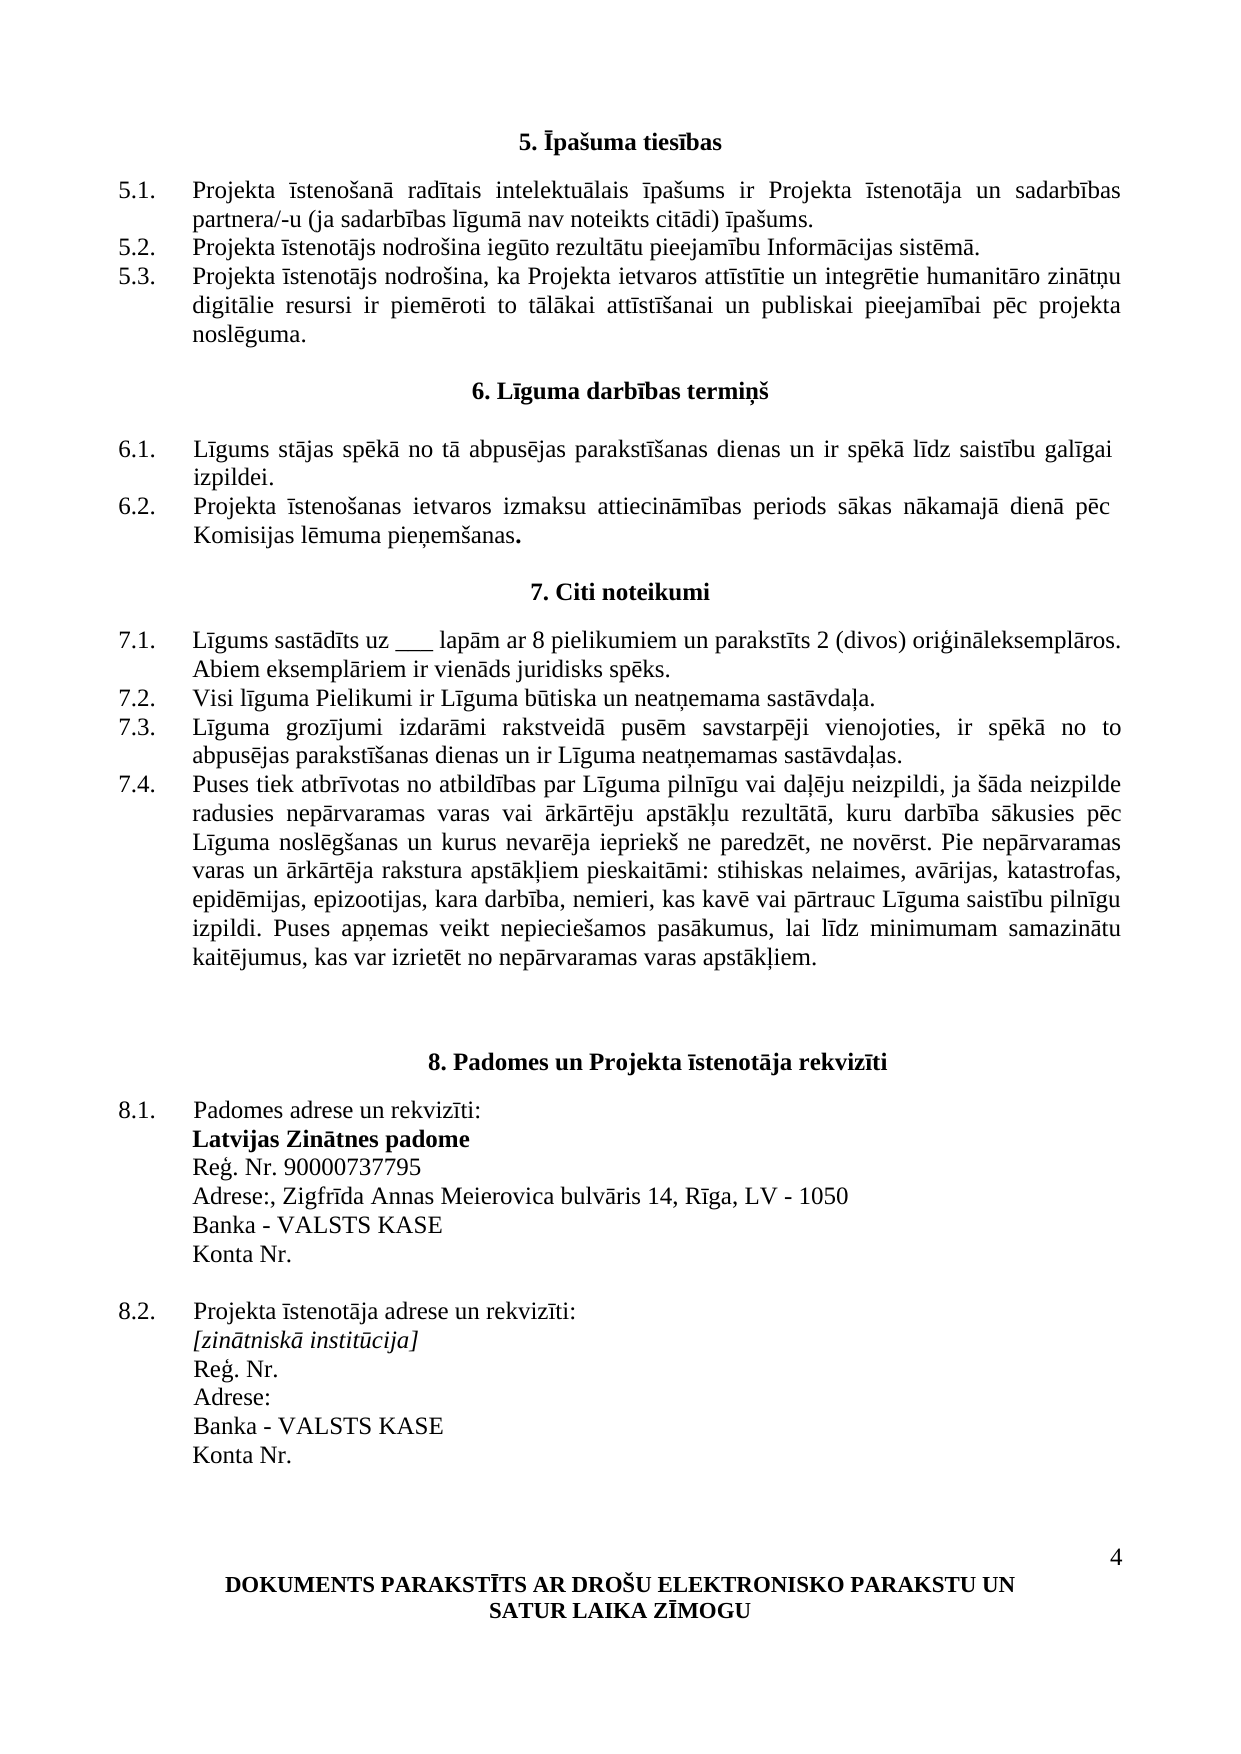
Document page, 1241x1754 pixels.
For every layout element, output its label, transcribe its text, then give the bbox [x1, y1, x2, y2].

text 7.4. Puses tiek atbrīvotas no atbildības par Līguma pilnīgu vai daļēju neizpildi, ja šāda neizpilde radusies nepārvaramas varas vai ārkārtēju apstākļu rezultātā, kuru darbība sākusies pēc Līguma noslēgšanas un kurus nevarēja iepriekš ne paredzēt, ne novērst. Pie nepārvaramas varas un ārkārtēja rakstura apstākļiem pieskaitāmi: stihiskas nelaimes, avārijas, katastrofas, epidēmijas, epizootijas, kara darbība, nemieri, kas kavē vai pārtrauc Līguma saistību pilnīgu izpildi. Puses apņemas veikt nepieciešamos pasākumus, lai līdz minimumam samazinātu kaitējumus, kas var izrietēt no nepārvaramas varas apstākļiem. [118, 769, 1122, 970]
text 8.1. Padomes adrese un rekvizīti: [118, 1095, 1122, 1124]
text 5.2. Projekta īstenotājs nodrošina iegūto rezultātu pieejamību Informācijas sistēmā. [118, 232, 1122, 261]
text Banka - VALSTS KASE [118, 1411, 1122, 1440]
text 5.3. Projekta īstenotājs nodrošina, ka Projekta ietvaros attīstītie un integrētie humanitāro zinātņu digitālie resursi ir piemēroti to tālākai attīstīšanai un publiskai pieejamībai pēc projekta noslēguma. [118, 261, 1122, 347]
text Konta Nr. [192, 1239, 1122, 1267]
text 7.1. Līgums sastādīts uz ___ lapām ar 8 pielikumiem un parakstīts 2 (divos) oriģināleksemplāros. Abiem eksemplāriem ir vienāds juridisks spēks. [118, 625, 1122, 683]
text 6.1. Līgums stājas spēkā no tā abpusējas parakstīšanas dienas un ir spēkā līdz saistību galīgai izpildei. [118, 434, 1122, 491]
text 5. Īpašuma tiesības [118, 127, 1122, 156]
text 7.3. Līguma grozījumi izdarāmi rakstveidā pusēm savstarpēji vienojoties, ir spēkā no to abpusējas parakstīšanas dienas un ir Līguma neatņemamas sastāvdaļas. [118, 712, 1122, 769]
text Banka - VALSTS KASE [192, 1210, 1122, 1239]
text [zinātniskā institūcija] [118, 1325, 1122, 1354]
text 6. Līguma darbības termiņš [118, 376, 1122, 405]
text Latvijas Zinātnes padome [192, 1124, 1122, 1152]
text 5.1. Projekta īstenošanā radītais intelektuālais īpašums ir Projekta īstenotāja un sadarbības partnera/-u (ja sadarbības līgumā nav noteikts citādi) īpašums. [118, 175, 1122, 232]
text Adrese:, Zigfrīda Annas Meierovica bulvāris 14, Rīga, LV - 1050 [192, 1181, 1122, 1210]
text 6.2. Projekta īstenošanas ietvaros izmaksu attiecināmības periods sākas nākamajā dienā pēc Komisijas lēmuma pieņemšanas. [118, 491, 1122, 549]
text Reģ. Nr. [118, 1354, 1122, 1382]
text Adrese: [118, 1382, 1122, 1411]
text Konta Nr. [192, 1440, 1122, 1469]
text 7.2. Visi līguma Pielikumi ir Līguma būtiska un neatņemama sastāvdaļa. [118, 683, 1122, 712]
text Reģ. Nr. 90000737795 [192, 1152, 1122, 1181]
text 8.2. Projekta īstenotāja adrese un rekvizīti: [118, 1296, 1122, 1325]
text 7. Citi noteikumi [118, 577, 1122, 606]
text 8. Padomes un Projekta īstenotāja rekvizīti [118, 1047, 1122, 1076]
